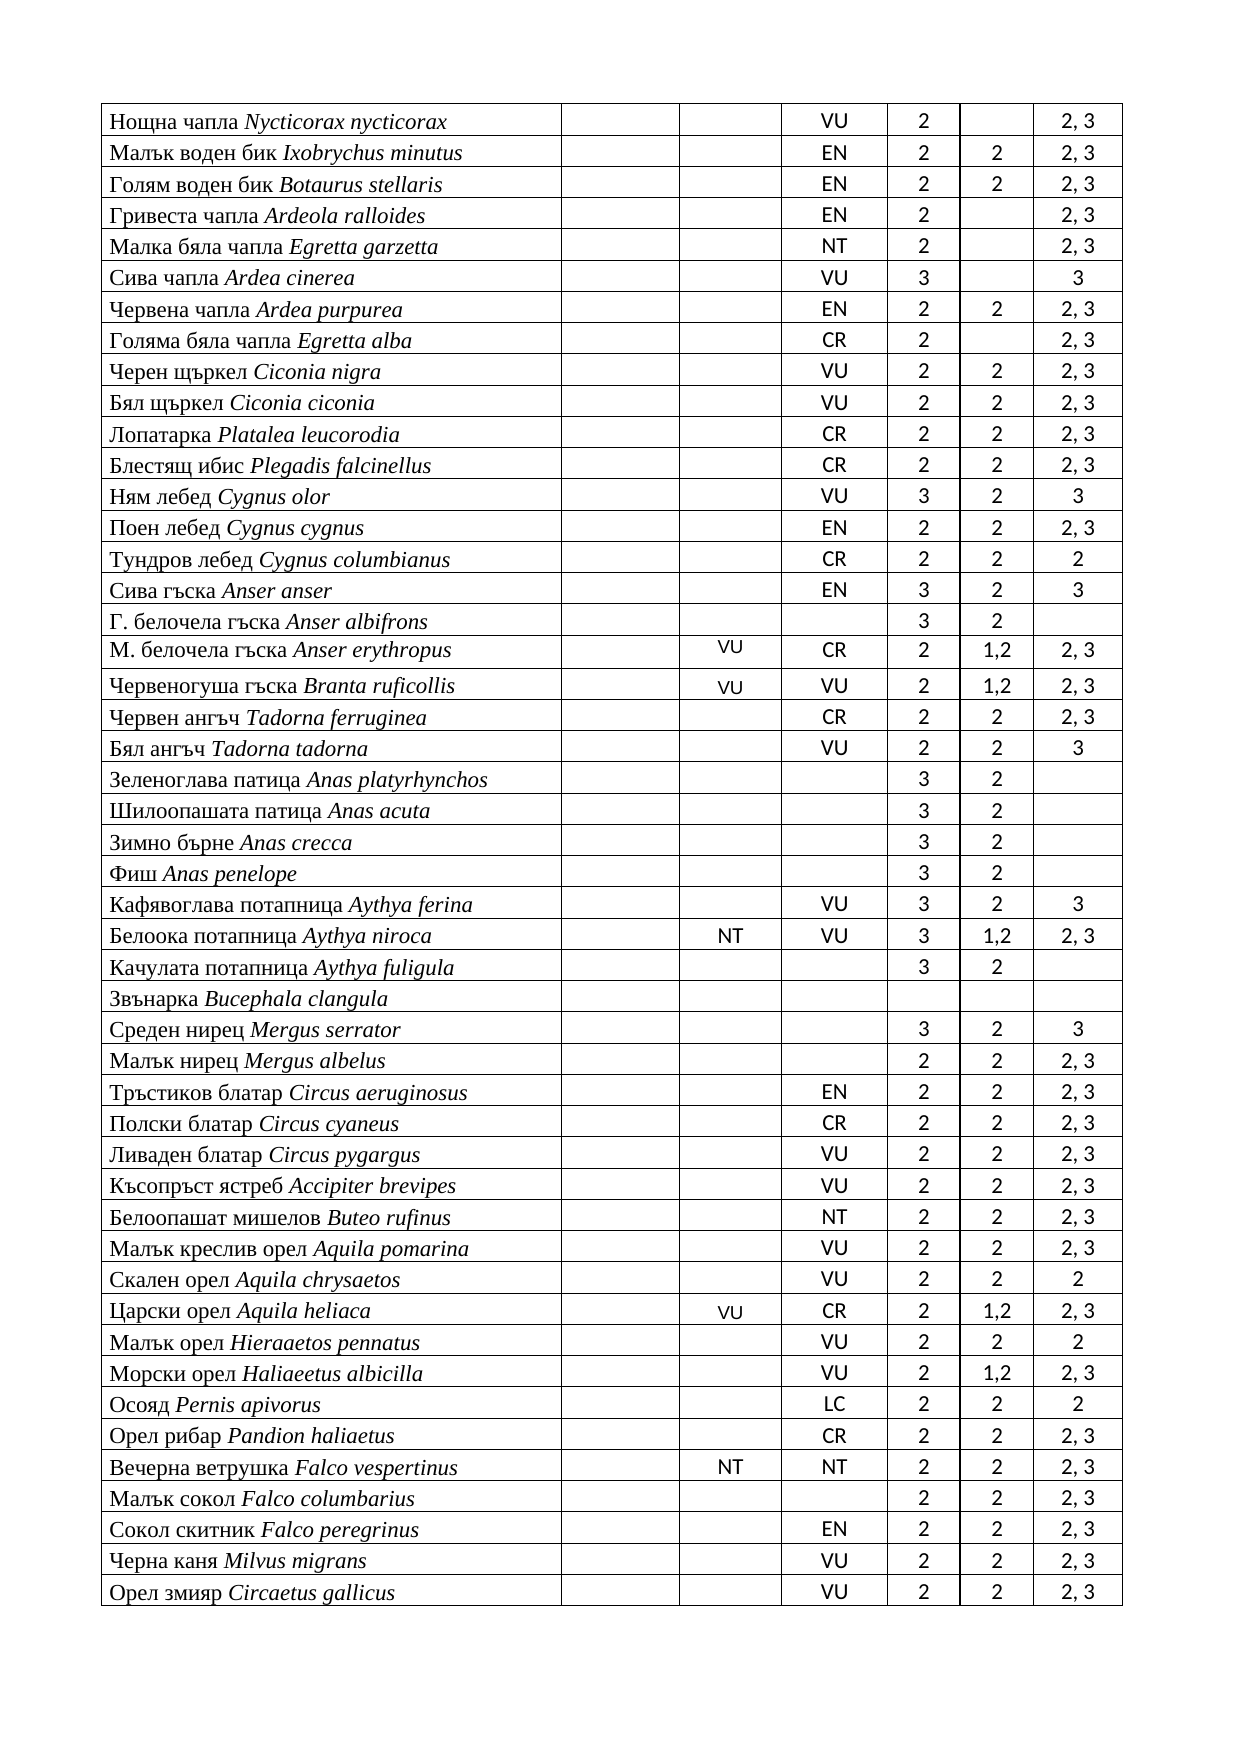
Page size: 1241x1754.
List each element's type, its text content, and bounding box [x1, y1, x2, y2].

table_cell [782, 604, 887, 634]
table_cell [562, 1169, 679, 1199]
table_cell 2 [961, 1450, 1033, 1480]
table_cell 2 [961, 448, 1033, 478]
table_cell 2, 3 [1034, 1200, 1122, 1230]
table_cell 2 [961, 604, 1033, 634]
table_cell Червеногуша гъска Branta ruficollis [102, 669, 561, 699]
table_cell 1,2 [961, 669, 1033, 699]
table_cell 2, 3 [1034, 104, 1122, 134]
table_cell [680, 762, 781, 792]
table_cell [680, 1544, 781, 1574]
table_cell 2 [888, 1137, 959, 1167]
table_cell Звънарка Bucephala clangula [102, 981, 561, 1011]
table_cell Черна каня Milvus migrans [102, 1544, 561, 1574]
table_cell 2, 3 [1034, 700, 1122, 730]
table_cell Бял щъркел Ciconia ciconia [102, 386, 561, 416]
table_cell [782, 981, 887, 1011]
table_cell [782, 1044, 887, 1074]
table_cell 2 [961, 700, 1033, 730]
table_cell 2 [961, 1169, 1033, 1199]
table_cell 2 [888, 104, 959, 134]
table_cell VU [782, 731, 887, 761]
table_cell [680, 417, 781, 447]
table_cell Морски орел Haliaeеtus albicilla [102, 1356, 561, 1386]
table_cell 3 [888, 762, 959, 792]
table_cell [562, 825, 679, 855]
table_cell [680, 700, 781, 730]
table_cell [562, 1012, 679, 1042]
table_cell Полски блатар Circus cyaneus [102, 1106, 561, 1136]
table_cell 2 [888, 1481, 959, 1511]
table_cell 2 [961, 762, 1033, 792]
table_cell [680, 198, 781, 228]
table_cell 2 [961, 479, 1033, 509]
table_cell [562, 354, 679, 384]
table_cell NT [680, 919, 781, 949]
table_cell [680, 448, 781, 478]
table_cell 2 [888, 1294, 959, 1324]
table_cell 2 [961, 1325, 1033, 1355]
table_cell 2, 3 [1034, 167, 1122, 197]
table_cell VU [782, 1262, 887, 1292]
table_cell Зимно бърне Anas crecca [102, 825, 561, 855]
table_cell 2 [961, 417, 1033, 447]
table_cell 3 [888, 261, 959, 291]
table_cell 2 [888, 1200, 959, 1230]
table_cell 2 [888, 323, 959, 353]
table_cell 2, 3 [1034, 636, 1122, 667]
table_cell VU [680, 1294, 781, 1324]
table_cell [680, 1262, 781, 1292]
table_cell 2 [961, 1106, 1033, 1136]
table_cell [562, 1419, 679, 1449]
table_cell Черен щъркел Ciconia nigra [102, 354, 561, 384]
table_cell [562, 762, 679, 792]
table_cell [562, 323, 679, 353]
table_cell VU [782, 1325, 887, 1355]
table_cell Ливаден блатар Circus pygargus [102, 1137, 561, 1167]
table_cell [680, 479, 781, 509]
table_cell 3 [888, 604, 959, 634]
table_cell Качулата потапница Aythya fuligula [102, 950, 561, 980]
table_cell EN [782, 167, 887, 197]
table_cell Орел рибар Pandion haliaetus [102, 1419, 561, 1449]
table_cell [562, 604, 679, 634]
table_cell [680, 511, 781, 541]
table_cell Осояд Pernis apivorus [102, 1387, 561, 1417]
table_cell 2 [888, 1325, 959, 1355]
table_cell 2 [888, 136, 959, 166]
table_cell Бял ангъч Tadorna tadorna [102, 731, 561, 761]
table_cell 2 [888, 1231, 959, 1261]
table_cell 2 [888, 1044, 959, 1074]
table_cell CR [782, 448, 887, 478]
table_cell 2 [888, 669, 959, 699]
table_cell Малък воден бик Ixobrychus minutus [102, 136, 561, 166]
table_cell 2 [1034, 1262, 1122, 1292]
table_cell [680, 1012, 781, 1042]
table_cell [562, 1137, 679, 1167]
table_cell 2 [1034, 542, 1122, 572]
table_cell 3 [888, 825, 959, 855]
table_cell 2 [888, 1450, 959, 1480]
table_cell LC [782, 1387, 887, 1417]
table_cell 2 [888, 1356, 959, 1386]
table_cell [680, 261, 781, 291]
table_cell [562, 1075, 679, 1105]
table_cell Кафявоглава потапница Aythya ferina [102, 887, 561, 917]
table_cell 3 [1034, 887, 1122, 917]
table_cell 2, 3 [1034, 448, 1122, 478]
table_cell VU [782, 1169, 887, 1199]
table_cell 2, 3 [1034, 386, 1122, 416]
table_cell 2, 3 [1034, 1419, 1122, 1449]
table_cell NT [782, 229, 887, 259]
table_cell 2, 3 [1034, 354, 1122, 384]
table_cell 3 [888, 794, 959, 824]
table_cell [1034, 794, 1122, 824]
table_cell [562, 981, 679, 1011]
table_cell 1,2 [961, 1294, 1033, 1324]
table_cell [680, 1200, 781, 1230]
table_cell NT [680, 1450, 781, 1480]
table_cell [562, 950, 679, 980]
table_cell [680, 1575, 781, 1605]
table_cell VU [782, 354, 887, 384]
table_cell Сива чапла Ardea cinerea [102, 261, 561, 291]
table_cell 2, 3 [1034, 1512, 1122, 1542]
table_cell [680, 981, 781, 1011]
table_cell 2 [888, 448, 959, 478]
table_cell [680, 794, 781, 824]
table_cell Голяма бяла чапла Egretta alba [102, 323, 561, 353]
table_cell Късопръст ястреб Accipiter brevipes [102, 1169, 561, 1199]
table_cell [562, 136, 679, 166]
table_cell 2 [888, 1169, 959, 1199]
table_cell 2 [888, 417, 959, 447]
table_cell [562, 104, 679, 134]
table_cell [680, 167, 781, 197]
table_cell [562, 1512, 679, 1542]
table_cell 2 [961, 386, 1033, 416]
table_cell Гривеста чапла Ardeola ralloides [102, 198, 561, 228]
table_cell [782, 762, 887, 792]
table_cell Вечерна ветрушка Falco vespertinus [102, 1450, 561, 1480]
table_cell [782, 950, 887, 980]
table_cell [961, 981, 1033, 1011]
table_cell 2, 3 [1034, 1450, 1122, 1480]
table_cell 2 [961, 1200, 1033, 1230]
table_cell [782, 1012, 887, 1042]
table_cell [562, 229, 679, 259]
table_cell [562, 1387, 679, 1417]
table_cell [680, 354, 781, 384]
table_cell 2, 3 [1034, 919, 1122, 949]
table_cell EN [782, 198, 887, 228]
table_cell [680, 136, 781, 166]
table_cell [680, 1325, 781, 1355]
table_cell Малък креслив орел Aquila pomarina [102, 1231, 561, 1261]
table_cell [562, 887, 679, 917]
table_cell VU [782, 386, 887, 416]
table_cell [562, 542, 679, 572]
table_cell [1034, 950, 1122, 980]
table_cell [562, 919, 679, 949]
table_cell [680, 386, 781, 416]
table_cell [562, 292, 679, 322]
table_cell [680, 1137, 781, 1167]
table_cell 1,2 [961, 636, 1033, 667]
table_cell 3 [888, 856, 959, 886]
table_cell [562, 573, 679, 603]
table_cell [680, 1169, 781, 1199]
table_cell [1034, 856, 1122, 886]
table_cell EN [782, 136, 887, 166]
table_cell [680, 104, 781, 134]
table_cell EN [782, 511, 887, 541]
table_cell Сива гъска Anser anser [102, 573, 561, 603]
table_cell 2 [888, 731, 959, 761]
table_cell VU [680, 636, 781, 667]
table_cell 2 [961, 1419, 1033, 1449]
table_cell 3 [1034, 1012, 1122, 1042]
table_cell Белоока потапница Aythya niroca [102, 919, 561, 949]
table_cell [562, 261, 679, 291]
table_cell Среден нирец Mergus serrator [102, 1012, 561, 1042]
table_cell 2 [961, 1575, 1033, 1605]
table_cell Скален орел Aquila chrysaetos [102, 1262, 561, 1292]
table_cell 1,2 [961, 1356, 1033, 1386]
table_cell [888, 981, 959, 1011]
table_cell Орел змияр Circaetus gallicus [102, 1575, 561, 1605]
table_cell 2, 3 [1034, 1231, 1122, 1261]
table_cell 2, 3 [1034, 511, 1122, 541]
table_cell [782, 1481, 887, 1511]
table_cell 2, 3 [1034, 1356, 1122, 1386]
table_cell EN [782, 1512, 887, 1542]
table_cell 2, 3 [1034, 1169, 1122, 1199]
table_cell [562, 1044, 679, 1074]
table_cell [562, 386, 679, 416]
table_cell [680, 1512, 781, 1542]
table_cell CR [782, 417, 887, 447]
table_cell Блестящ ибис Plegadis falcinellus [102, 448, 561, 478]
table_cell 2, 3 [1034, 1075, 1122, 1105]
table_cell 2 [888, 1262, 959, 1292]
table_cell [680, 731, 781, 761]
table_cell 2 [1034, 1325, 1122, 1355]
table_cell 2 [961, 1075, 1033, 1105]
table_cell 2 [961, 511, 1033, 541]
table_cell 2 [888, 1575, 959, 1605]
table_cell 3 [1034, 573, 1122, 603]
table_cell 2, 3 [1034, 1481, 1122, 1511]
table_cell 2, 3 [1034, 669, 1122, 699]
table_cell [782, 825, 887, 855]
table_cell 2 [961, 1387, 1033, 1417]
table_cell EN [782, 573, 887, 603]
table_cell 2, 3 [1034, 229, 1122, 259]
table_cell 2 [961, 1044, 1033, 1074]
table_cell 2, 3 [1034, 1044, 1122, 1074]
table_cell [562, 1231, 679, 1261]
table_cell CR [782, 636, 887, 667]
table_cell [680, 825, 781, 855]
table_cell 3 [1034, 479, 1122, 509]
table_cell VU [782, 1356, 887, 1386]
table_cell 2 [961, 731, 1033, 761]
table_cell VU [782, 1544, 887, 1574]
table_cell 2 [961, 542, 1033, 572]
table_cell CR [782, 1294, 887, 1324]
table_cell CR [782, 323, 887, 353]
table_cell [562, 794, 679, 824]
table_cell [562, 1325, 679, 1355]
table_cell 2 [961, 573, 1033, 603]
table_cell [562, 1262, 679, 1292]
table_cell Тундров лебед Cygnus columbianus [102, 542, 561, 572]
table_cell 1,2 [961, 919, 1033, 949]
table_cell [562, 417, 679, 447]
table_cell 2 [888, 386, 959, 416]
table_cell 2 [888, 636, 959, 667]
table_cell [961, 323, 1033, 353]
table_cell [680, 292, 781, 322]
table_cell CR [782, 700, 887, 730]
table_cell [562, 1450, 679, 1480]
table_cell 2 [888, 198, 959, 228]
table_cell 2 [1034, 1387, 1122, 1417]
table_cell [680, 573, 781, 603]
table_cell Царски орел Aquila heliaca [102, 1294, 561, 1324]
table_cell Тръстиков блатар Circus aeruginosus [102, 1075, 561, 1105]
table_cell [562, 167, 679, 197]
table_cell [562, 731, 679, 761]
table_cell VU [782, 669, 887, 699]
table_cell [562, 669, 679, 699]
table_cell 2, 3 [1034, 1544, 1122, 1574]
table_cell Нощна чапла Nycticorax nycticorax [102, 104, 561, 134]
table_cell [680, 1231, 781, 1261]
table_cell [782, 794, 887, 824]
table_cell CR [782, 1419, 887, 1449]
table_cell 2 [961, 1544, 1033, 1574]
table_cell VU [782, 1575, 887, 1605]
table_cell [680, 1044, 781, 1074]
table_cell 2, 3 [1034, 1294, 1122, 1324]
table_cell 3 [888, 573, 959, 603]
table_cell 2 [888, 1419, 959, 1449]
table_cell VU [782, 1137, 887, 1167]
table_cell 3 [888, 919, 959, 949]
table_cell Малък орел Hieraaetos pennatus [102, 1325, 561, 1355]
table_cell 2 [888, 700, 959, 730]
table_cell 2 [961, 292, 1033, 322]
table_cell [562, 1481, 679, 1511]
table_cell 2 [961, 1137, 1033, 1167]
table_cell [680, 1387, 781, 1417]
table_cell 2 [888, 1544, 959, 1574]
table_cell [562, 1575, 679, 1605]
table_cell 2 [961, 887, 1033, 917]
table_cell VU [782, 1231, 887, 1261]
table_cell VU [782, 887, 887, 917]
table_cell 2 [961, 1012, 1033, 1042]
table_cell [961, 229, 1033, 259]
table_cell 2 [888, 511, 959, 541]
table_cell 3 [888, 479, 959, 509]
table_cell [562, 636, 679, 667]
table_cell 3 [1034, 261, 1122, 291]
table_cell VU [782, 479, 887, 509]
table_cell 2 [888, 1075, 959, 1105]
table_cell [680, 950, 781, 980]
table_cell [680, 1356, 781, 1386]
table_cell [1034, 762, 1122, 792]
table_cell [680, 229, 781, 259]
table_cell Малък сокол Falco columbarius [102, 1481, 561, 1511]
table_cell [562, 448, 679, 478]
table_cell EN [782, 292, 887, 322]
table_cell 2 [888, 542, 959, 572]
table_cell 2 [961, 1512, 1033, 1542]
table_cell CR [782, 1106, 887, 1136]
table_cell 2 [888, 229, 959, 259]
table_cell [562, 856, 679, 886]
table_cell CR [782, 542, 887, 572]
table_cell [1034, 981, 1122, 1011]
table_cell 2, 3 [1034, 292, 1122, 322]
table_cell [680, 1106, 781, 1136]
table_cell 3 [888, 887, 959, 917]
table_cell [680, 1075, 781, 1105]
table_cell [680, 604, 781, 634]
table_cell 2 [961, 136, 1033, 166]
table_cell Шилоопашата патица Anas acuta [102, 794, 561, 824]
table_cell 2 [961, 1231, 1033, 1261]
table_cell Сокол скитник Falco peregrinus [102, 1512, 561, 1542]
table_cell [562, 1544, 679, 1574]
table_cell Белоопашат мишелов Buteo rufinus [102, 1200, 561, 1230]
table_cell 2 [888, 1512, 959, 1542]
table_cell 2 [961, 354, 1033, 384]
table_cell NT [782, 1200, 887, 1230]
table_cell EN [782, 1075, 887, 1105]
table_cell 2, 3 [1034, 198, 1122, 228]
table_cell 3 [1034, 731, 1122, 761]
table_cell [1034, 825, 1122, 855]
table_cell 2, 3 [1034, 136, 1122, 166]
table_cell Ням лебед Cygnus olor [102, 479, 561, 509]
table_cell [680, 887, 781, 917]
table_cell [680, 1481, 781, 1511]
table_cell Червена чапла Ardea purpurea [102, 292, 561, 322]
table_cell NT [782, 1450, 887, 1480]
table_cell [562, 511, 679, 541]
table_cell [961, 198, 1033, 228]
table_cell Голям воден бик Botaurus stellaris [102, 167, 561, 197]
table_cell VU [782, 104, 887, 134]
table_cell 2 [888, 292, 959, 322]
table_cell Зеленоглава патица Anas platyrhynchos [102, 762, 561, 792]
table_cell 2 [961, 167, 1033, 197]
table_cell 2 [888, 1106, 959, 1136]
table_cell [562, 1106, 679, 1136]
table_cell 2, 3 [1034, 1575, 1122, 1605]
table_cell 2 [961, 825, 1033, 855]
table_cell 2 [888, 167, 959, 197]
table_cell [562, 479, 679, 509]
table_cell 2 [961, 1262, 1033, 1292]
table_cell [562, 198, 679, 228]
table_cell Фиш Anas penelope [102, 856, 561, 886]
table_cell [680, 542, 781, 572]
table_cell [562, 1294, 679, 1324]
table_cell 2, 3 [1034, 323, 1122, 353]
table_cell 2, 3 [1034, 417, 1122, 447]
table_cell Малка бяла чапла Egretta garzetta [102, 229, 561, 259]
table_cell [680, 1419, 781, 1449]
table_cell Лопатарка Platalea leucorodia [102, 417, 561, 447]
table_cell [680, 856, 781, 886]
table_cell [562, 700, 679, 730]
table_cell 3 [888, 1012, 959, 1042]
table_cell 2 [961, 1481, 1033, 1511]
table_cell 2 [888, 1387, 959, 1417]
table_cell VU [782, 919, 887, 949]
table_cell [961, 104, 1033, 134]
table_cell Червен ангъч Tadorna ferruginea [102, 700, 561, 730]
table_cell Малък нирец Mergus albelus [102, 1044, 561, 1074]
table_cell Поен лебед Cygnus cygnus [102, 511, 561, 541]
table_cell Г. белочела гъска Anser albifrons [102, 604, 561, 634]
table_cell [782, 856, 887, 886]
table_cell [961, 261, 1033, 291]
table_cell VU [782, 261, 887, 291]
table_cell [562, 1200, 679, 1230]
table_cell [680, 323, 781, 353]
table_cell 2, 3 [1034, 1106, 1122, 1136]
table_cell 2 [961, 950, 1033, 980]
table_cell 2, 3 [1034, 1137, 1122, 1167]
table_cell 2 [888, 354, 959, 384]
table_cell 2 [961, 794, 1033, 824]
table_cell 3 [888, 950, 959, 980]
table_cell VU [680, 669, 781, 699]
table_cell М. белочела гъска Anser erythropus [102, 636, 561, 667]
table_cell [562, 1356, 679, 1386]
table_cell 2 [961, 856, 1033, 886]
table_cell [1034, 604, 1122, 634]
